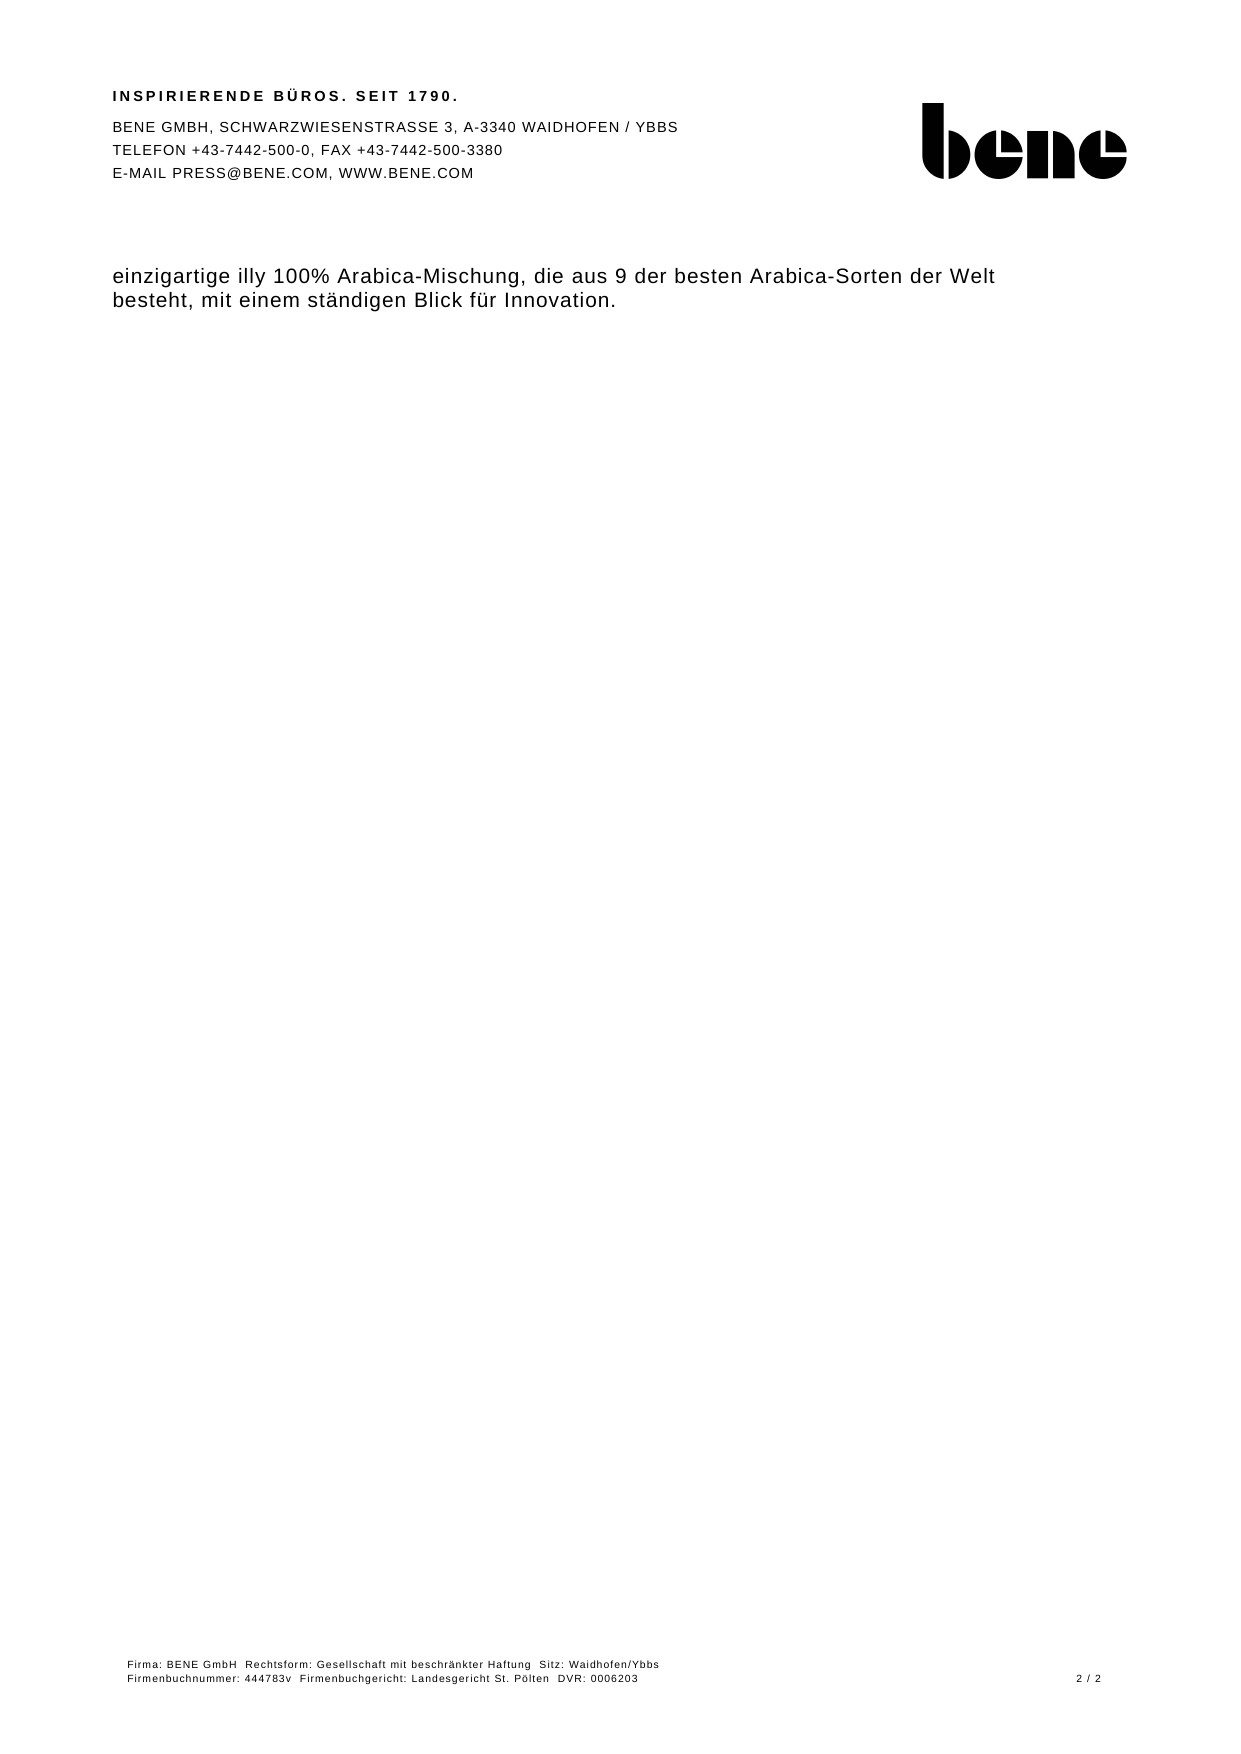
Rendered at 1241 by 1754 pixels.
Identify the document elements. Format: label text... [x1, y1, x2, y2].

picture [922, 103, 1127, 179]
